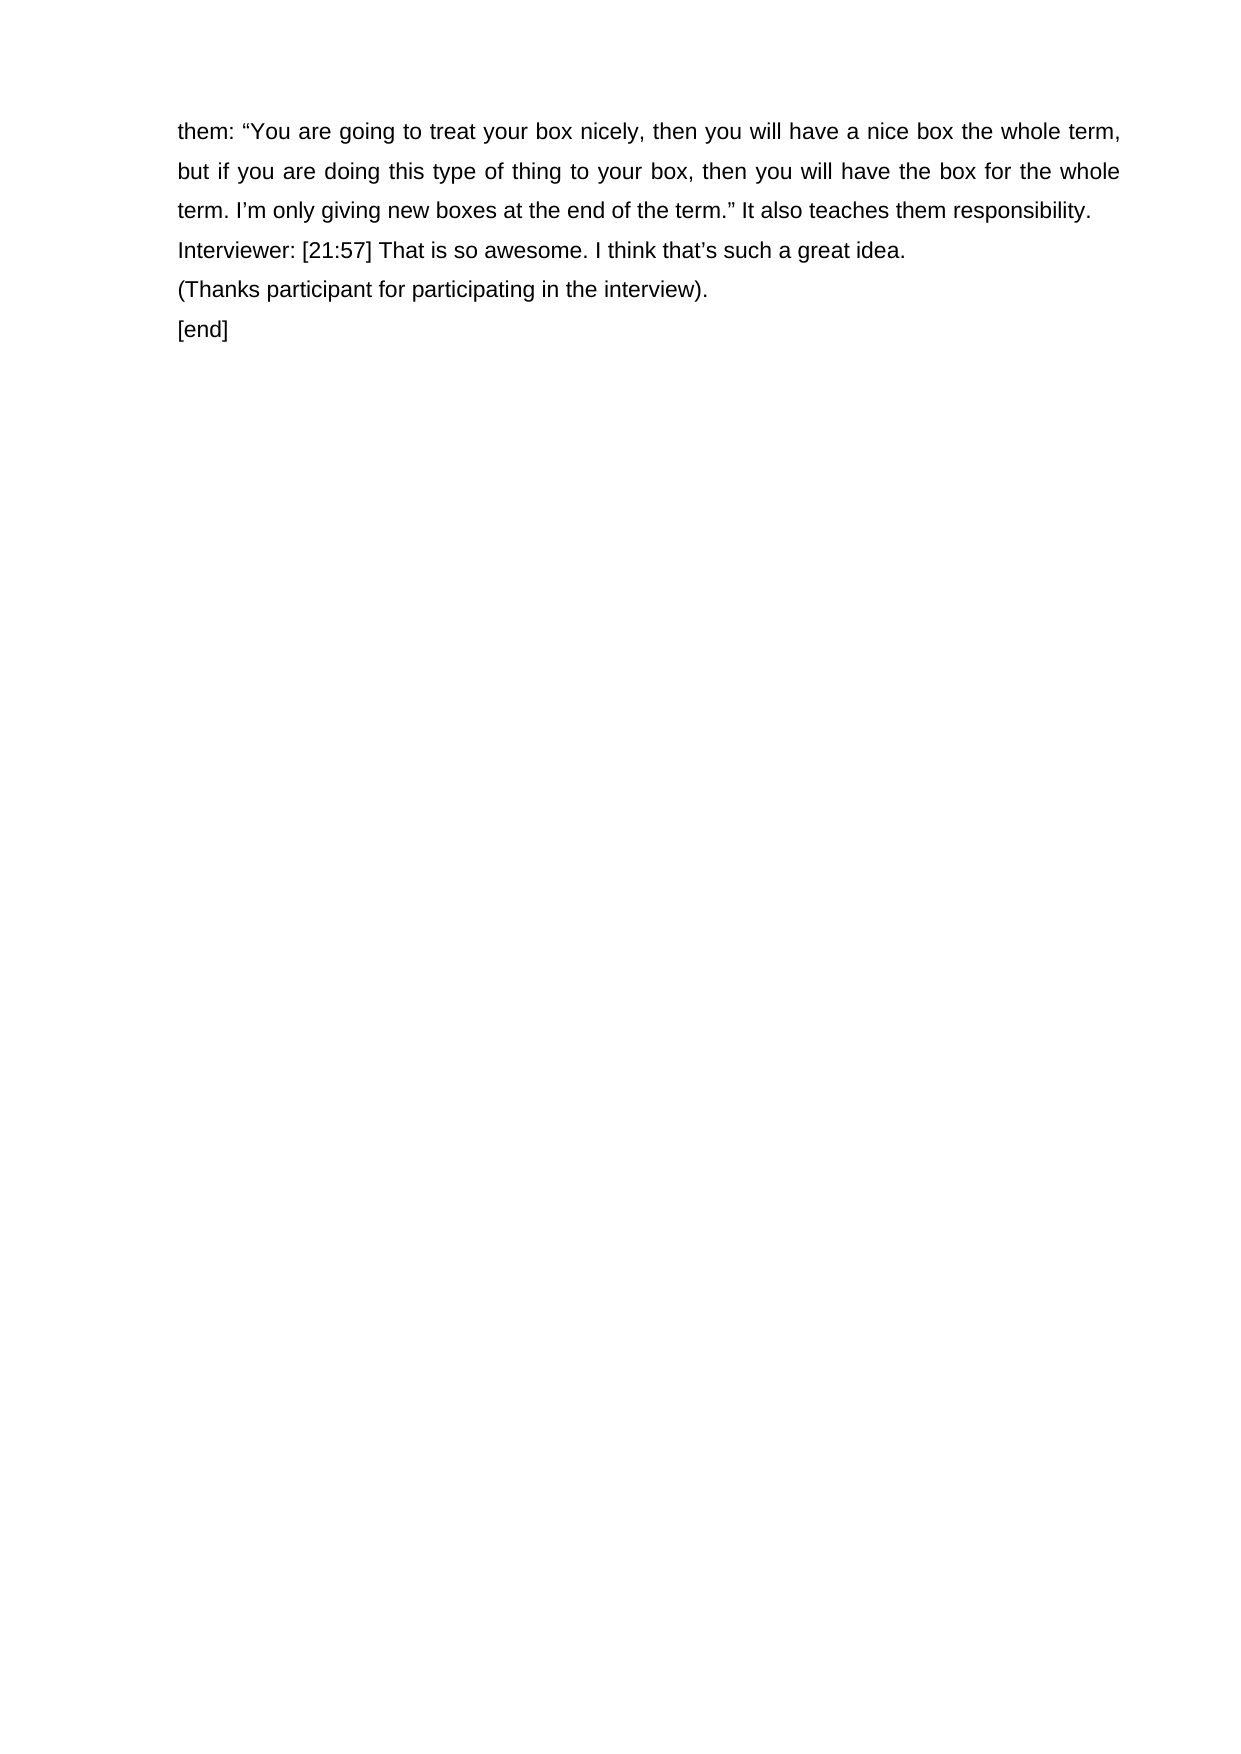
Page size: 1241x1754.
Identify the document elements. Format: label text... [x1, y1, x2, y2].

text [177, 118, 1122, 223]
text (Thanks participant for participating in the interview). [177, 276, 1122, 302]
text [end] [177, 316, 1122, 342]
text Interviewer: [21:57] That is so awesome. I think that’s such a great idea. [177, 237, 1122, 263]
